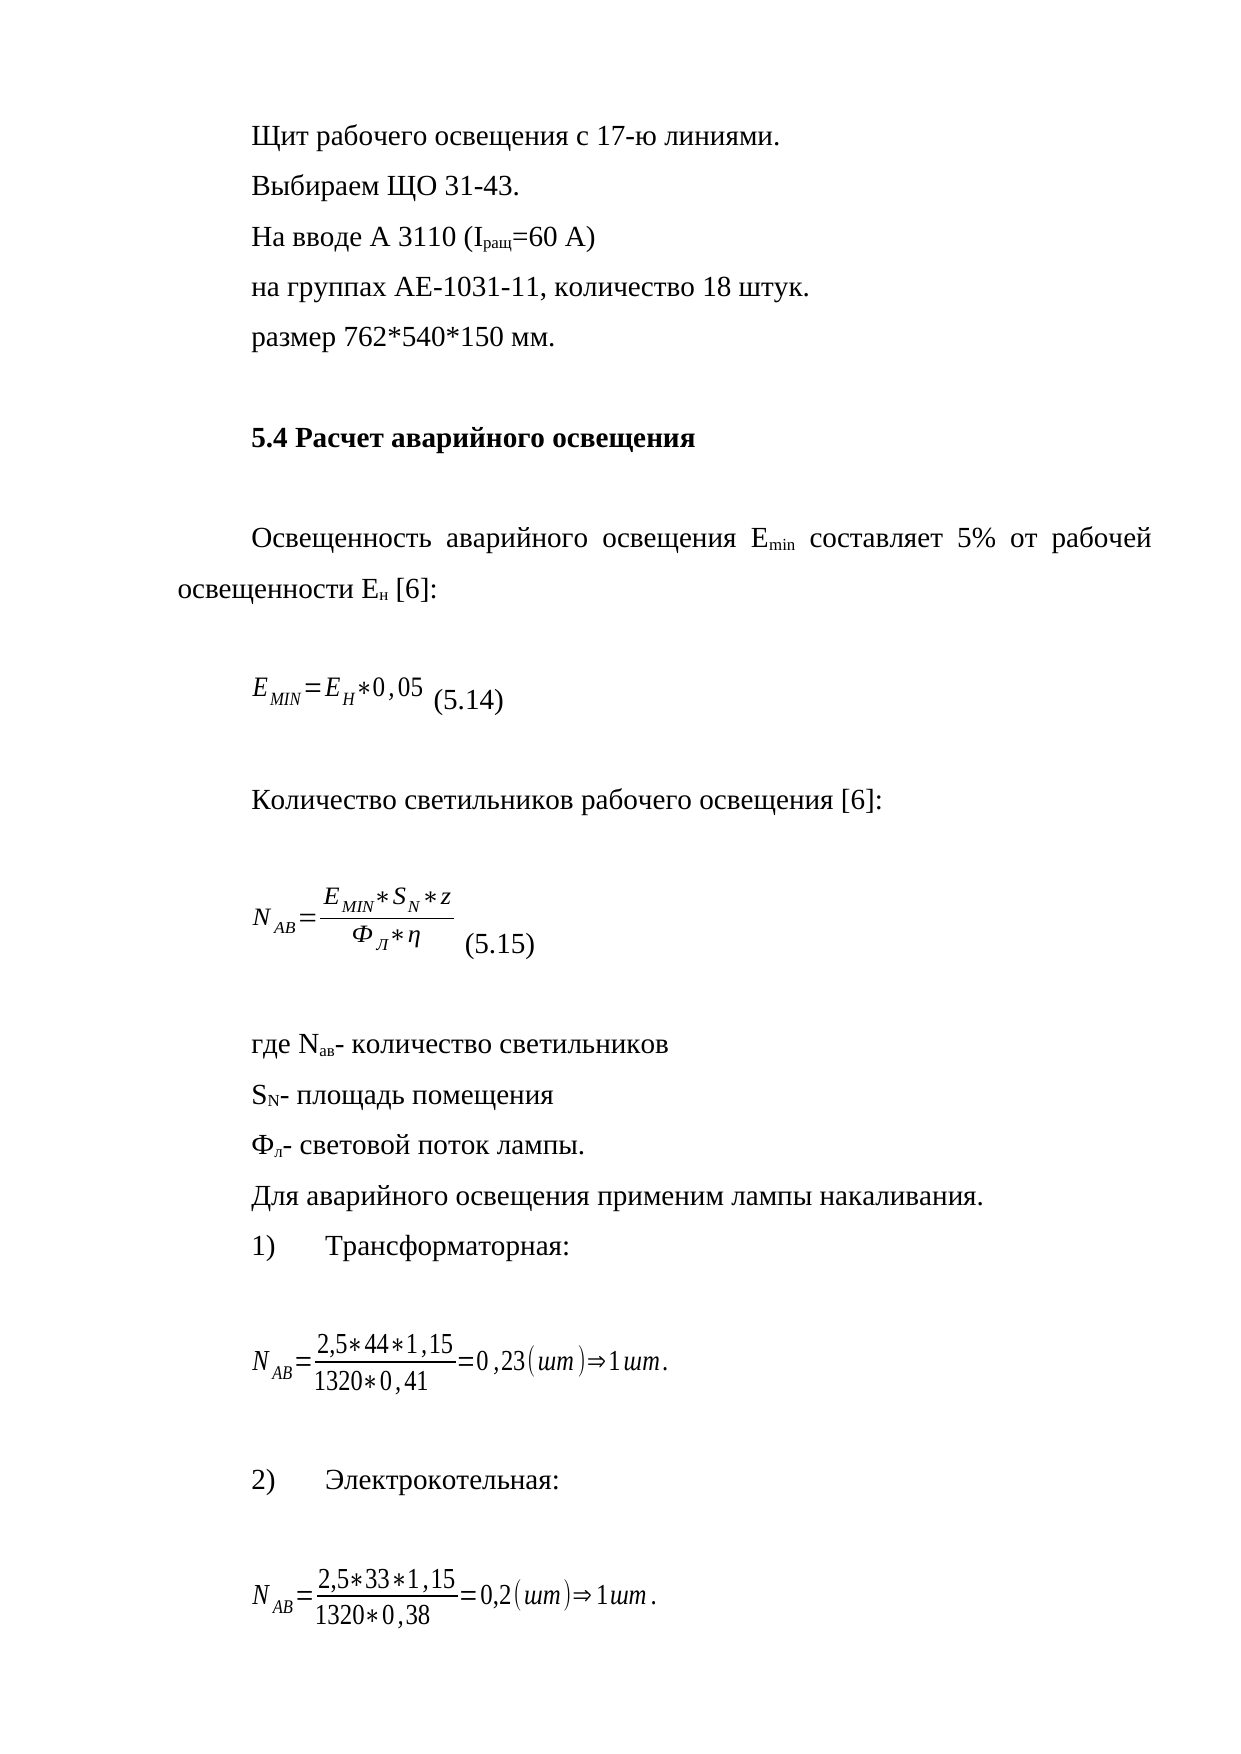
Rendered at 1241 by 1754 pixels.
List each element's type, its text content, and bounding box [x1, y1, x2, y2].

list Трансформаторная: [177, 1228, 1152, 1261]
text (5.15) [177, 883, 1152, 959]
list Электрокотельная: [177, 1462, 1152, 1496]
text на группах АЕ-1031-11, количество 18 штук. [177, 269, 1152, 303]
text Щит рабочего освещения с 17-ю линиями. [177, 118, 1152, 152]
text где Nав- количество светильников [177, 1027, 1152, 1060]
text Выбираем ЩО 31-43. [177, 168, 1152, 202]
text Освещенность аварийного освещения Еmin составляет 5% от рабочей освещенности Ен [6]: [177, 521, 1152, 604]
text Фл- световой поток лампы. [177, 1127, 1152, 1161]
text Для аварийного освещения применим лампы накаливания. [177, 1178, 1152, 1211]
text SN- площадь помещения [177, 1077, 1152, 1111]
text 5.4 Расчет аварийного освещения [177, 420, 1152, 453]
text Количество светильников рабочего освещения [6]: [177, 782, 1152, 816]
text размер 762*540*150 мм. [177, 319, 1152, 353]
text (5.14) [177, 672, 1152, 715]
text На вводе А 3110 (Iращ=60 А) [177, 219, 1152, 252]
